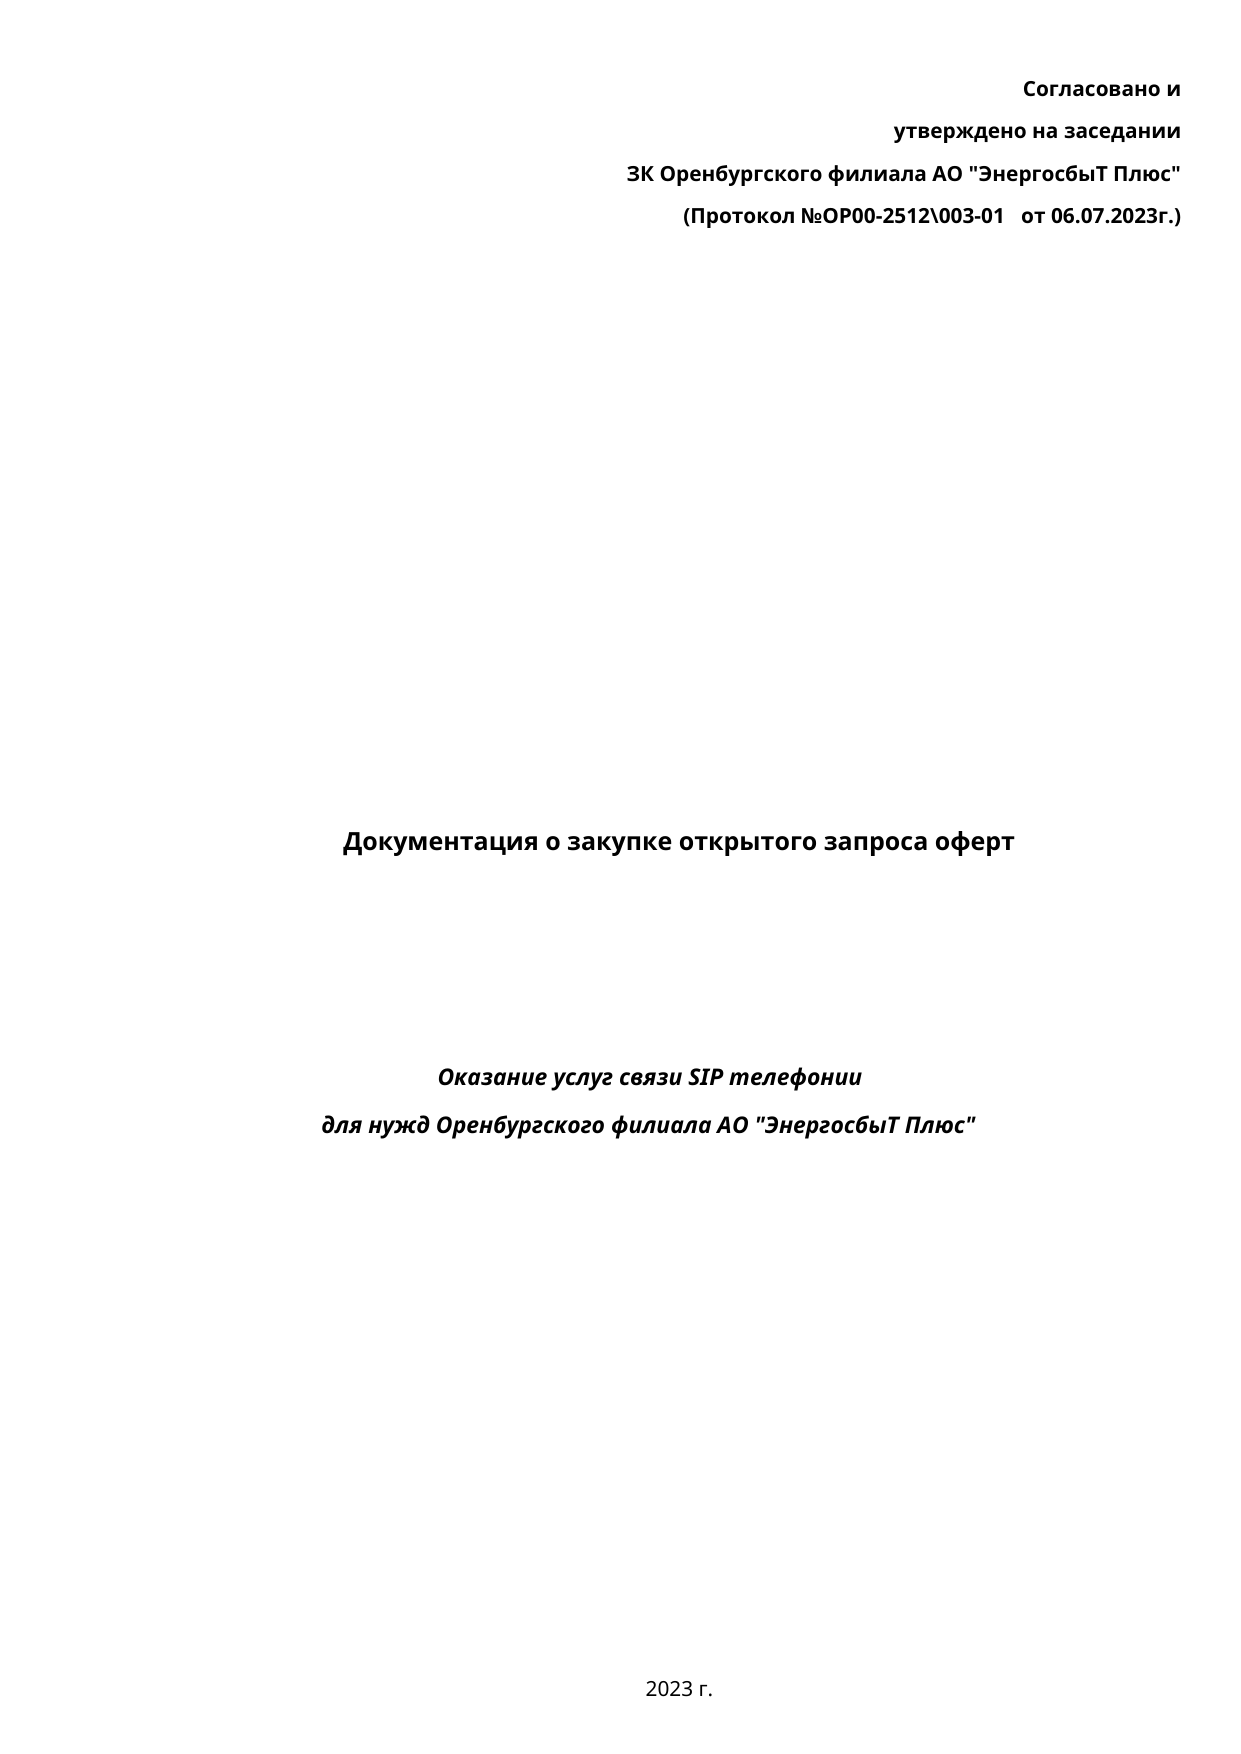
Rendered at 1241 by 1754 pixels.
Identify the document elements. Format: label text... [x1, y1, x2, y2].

text 2023 г. [118, 1674, 1181, 1702]
text ЗК Оренбургского филиала АО "ЭнергосбыТ Плюс" [474, 159, 1181, 187]
text для нужд Оренбургского филиала АО "ЭнергосбыТ Плюс" [118, 1109, 1181, 1140]
text Документация о закупке открытого запроса оферт [118, 823, 1181, 857]
text утверждено на заседании [474, 116, 1181, 145]
text Оказание услуг связи SIP телефонии [118, 1061, 1181, 1092]
text Согласовано и [474, 74, 1181, 102]
text (Протокол №ОР00-2512\003-01 от 06.07.2023г.) [474, 202, 1181, 230]
